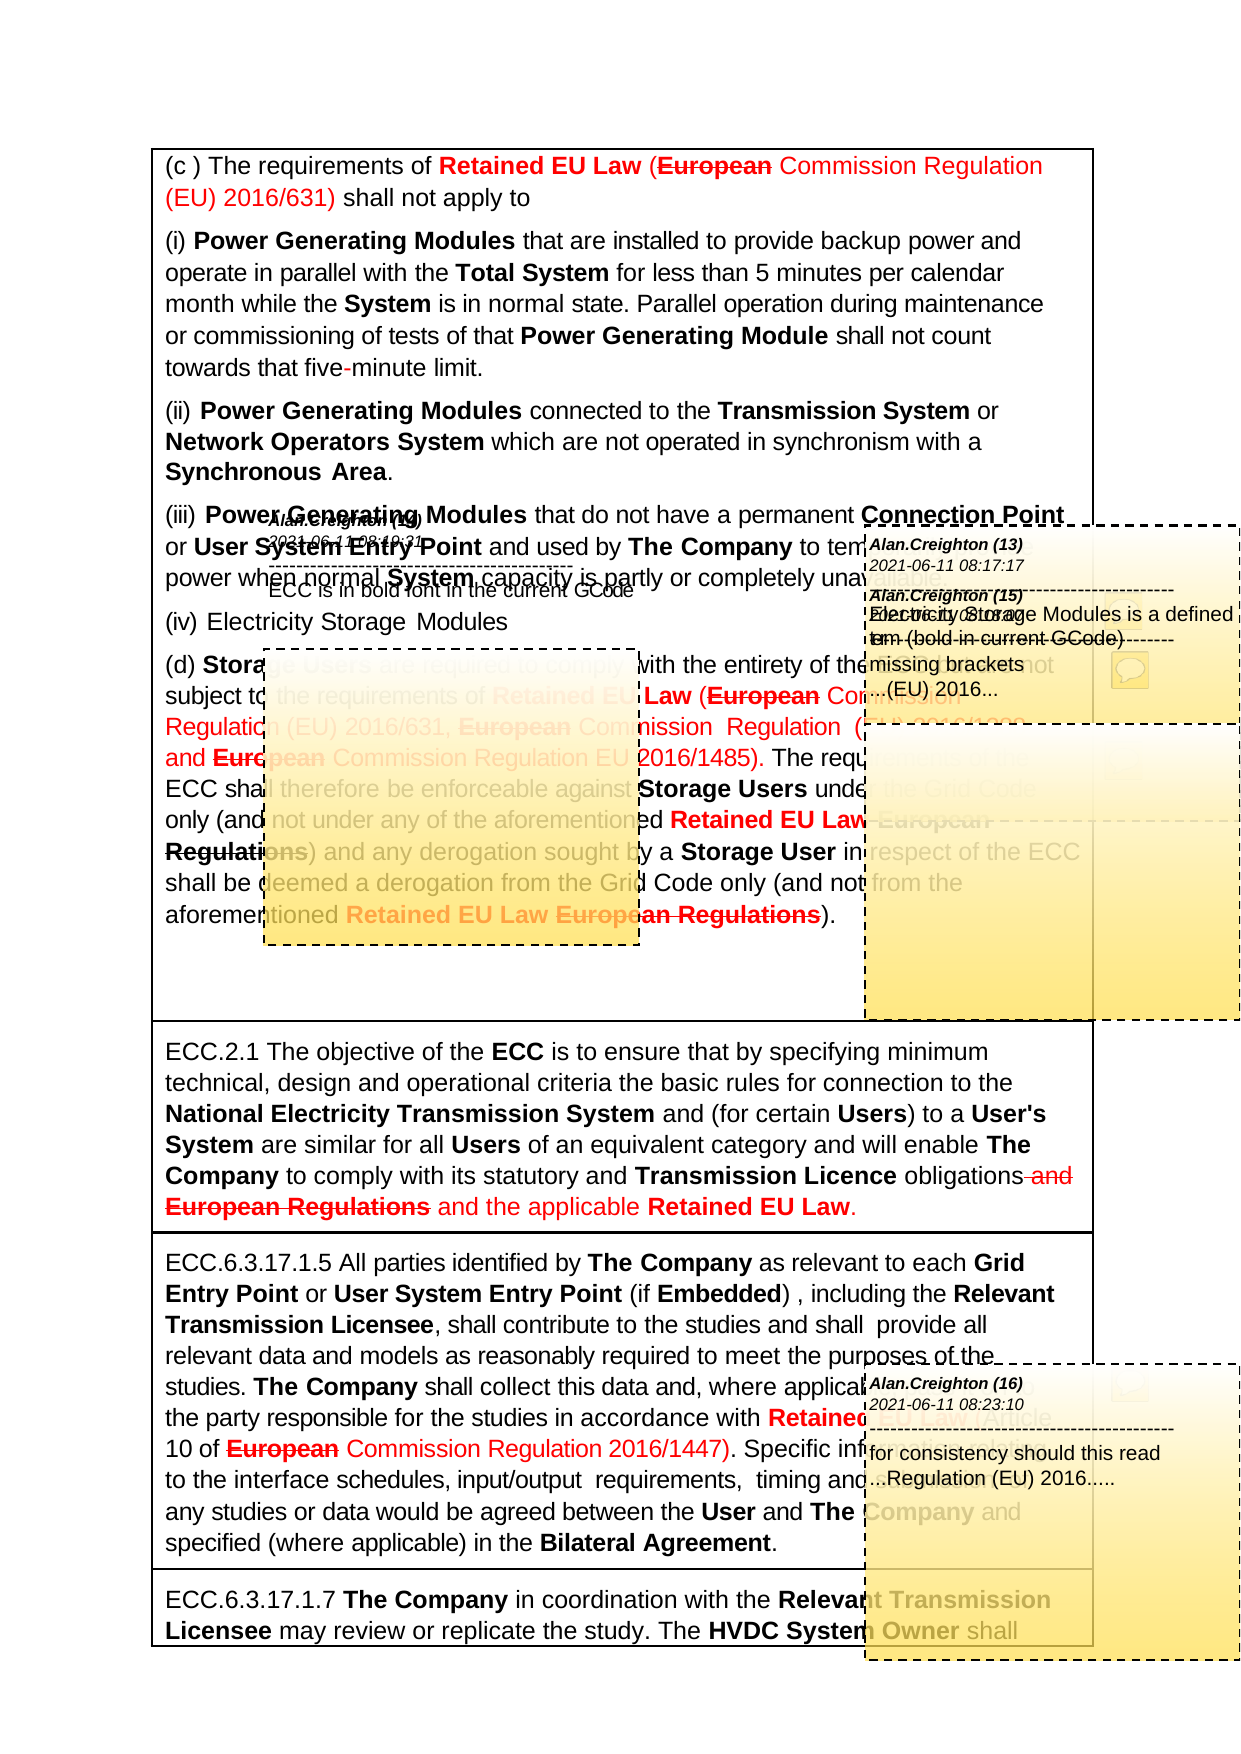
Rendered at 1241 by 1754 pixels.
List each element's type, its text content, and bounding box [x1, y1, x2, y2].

table_cell ECC.6.3.17.1.5 All parties identified by The Company as relevant to each Grid Entry Point or User System Entry Point (if Embedded) , including the Relevant Transmission Licensee, shall contribute to the studies and shall provide all relevant data and models as reasonably required to meet the purposes of the studies. The Company shall collect this data and, where applicable, pass it on to the party responsible for the studies in accordance with Retained EU Law (Article 10 of European Commission Regulation 2016/1447). Specific information relating to the interface schedules, input/output requirements, timing and submission of any studies or data would be agreed between the User and The Company and specified (where applicable) in the Bilateral Agreement. [153, 1234, 1092, 1568]
table_cell ECC.6.3.17.1.7 The Company in coordination with the Relevant Transmission Licensee may review or replicate the study. The HVDC System Owner shall [153, 1570, 865, 1644]
table_header (c ) The requirements of Retained EU Law (European Commission Regulation (EU) 2016/631) shall not apply to Power Generating Modules that are installed to provide backup power and operate in parallel with the Total System for less than 5 minutes per calendar month while the System is in normal state. Parallel operation during maintenance or commissioning of tests of that Power Generating Module shall not count towards that five-minute limit. Power Generating Modules connected to the Transmission System or Network Operators System which are not operated in synchronism with a Synchronous Area. Power Generating Modules that do not have a permanent Connection Point or User System Entry Point and used by The Company to temporarily provide power when normal System capacity is partly or completely unavailable. Electricity Storage Modules (d) Storage Users are required to comply with the entirety of the ECC but are not subject to the requirements of Retained EU Law (European Commission Regulation (EU) 2016/631, European Commission Regulation (EU) 2016/1388 and European Commission Regulation EU 2016/1485). The requirements of the ECC shall therefore be enforceable against Storage Users under the Grid Code only (and not under any of the aforementioned Retained EU Law European Regulations) and any derogation sought by a Storage User in respect of the ECC shall be deemed a derogation from the Grid Code only (and not from the aforementioned Retained EU Law European Regulations). [153, 150, 1092, 1020]
table_cell ECC.2.1 The objective of the ECC is to ensure that by specifying minimum technical, design and operational criteria the basic rules for connection to the National Electricity Transmission System and (for certain Users) to a User's System are similar for all Users of an equivalent category and will enable The Company to comply with its statutory and Transmission Licence obligations and European Regulations and the applicable Retained EU Law. [153, 1022, 1092, 1231]
